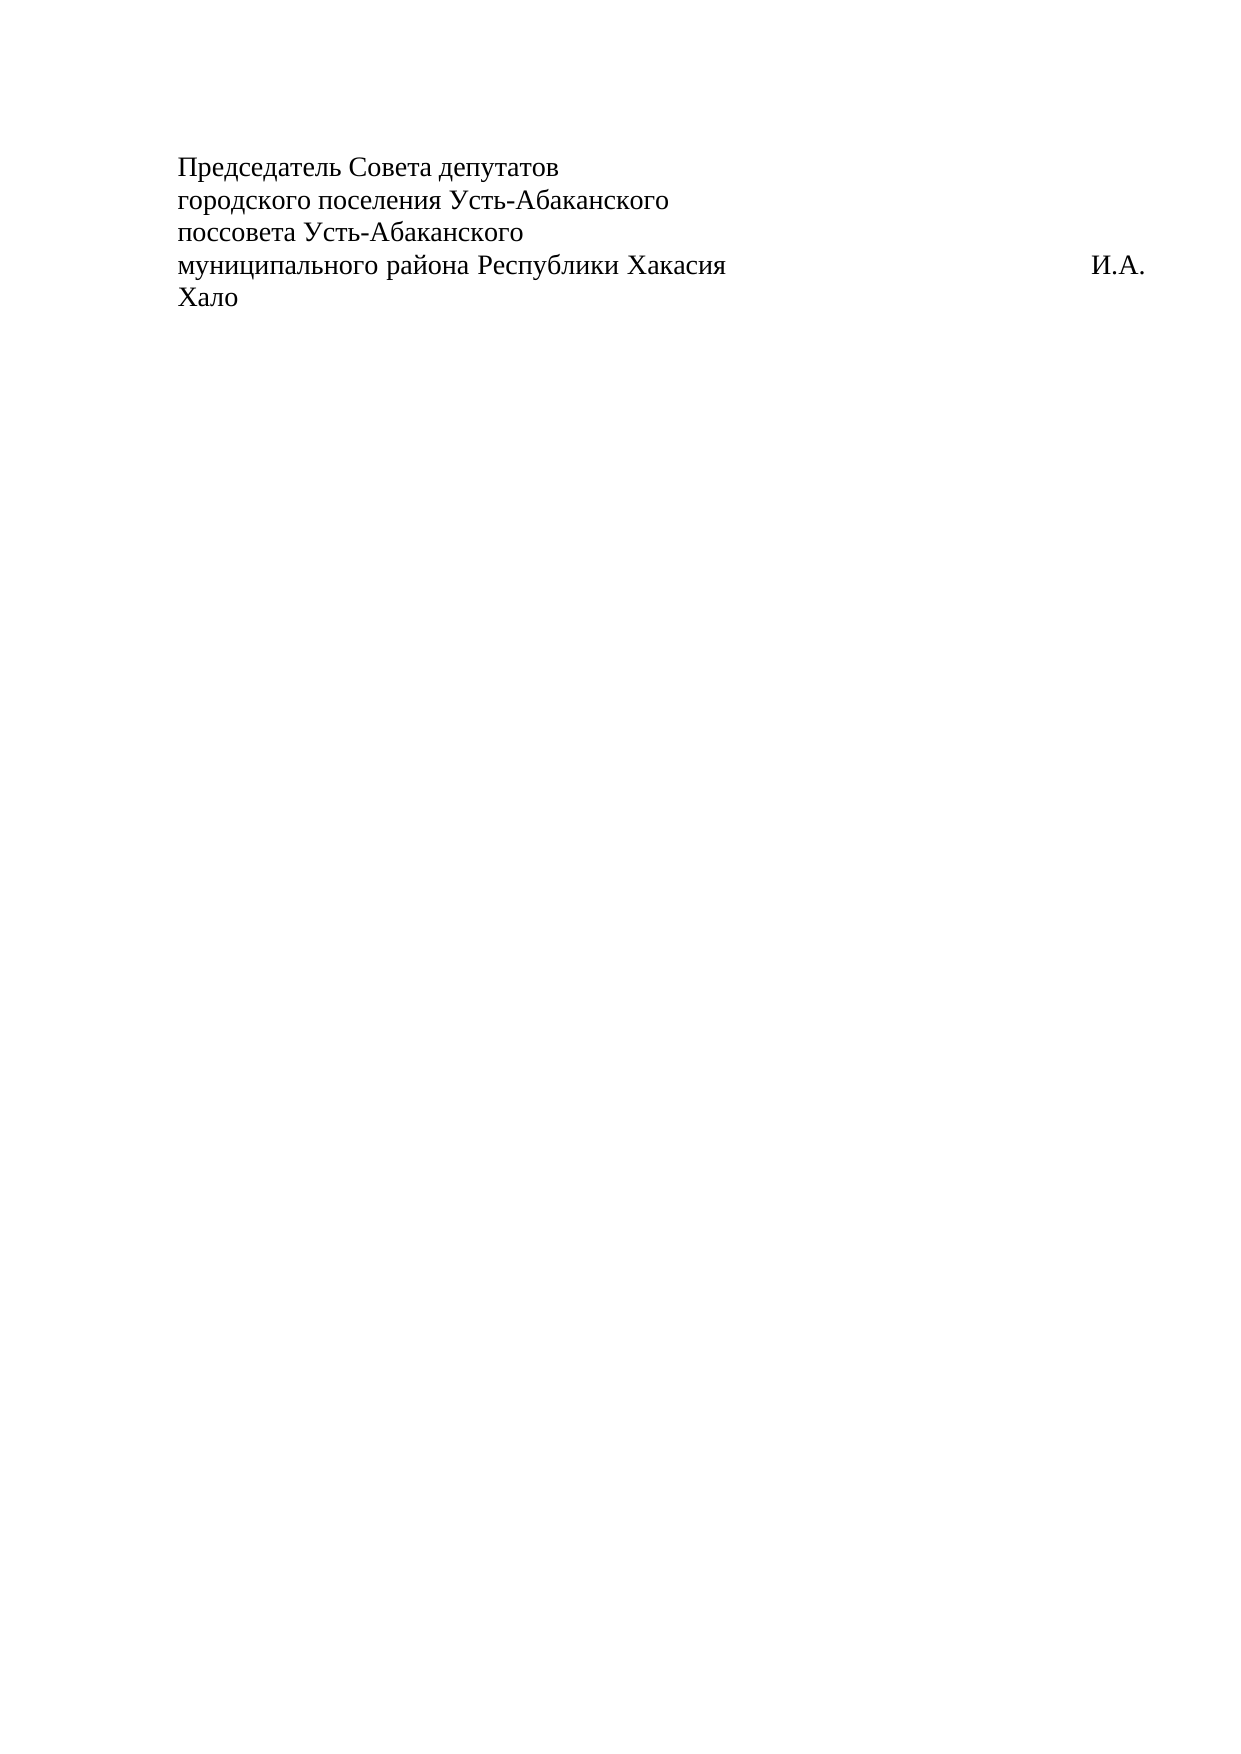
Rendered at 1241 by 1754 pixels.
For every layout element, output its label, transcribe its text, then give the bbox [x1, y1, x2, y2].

text поссовета Усть-Абаканского [177, 215, 1152, 248]
text городского поселения Усть-Абаканского [177, 183, 1152, 215]
text муниципального района Республики Хакасия И.А. Хало [177, 248, 1152, 312]
text Председатель Совета депутатов [177, 151, 1152, 183]
